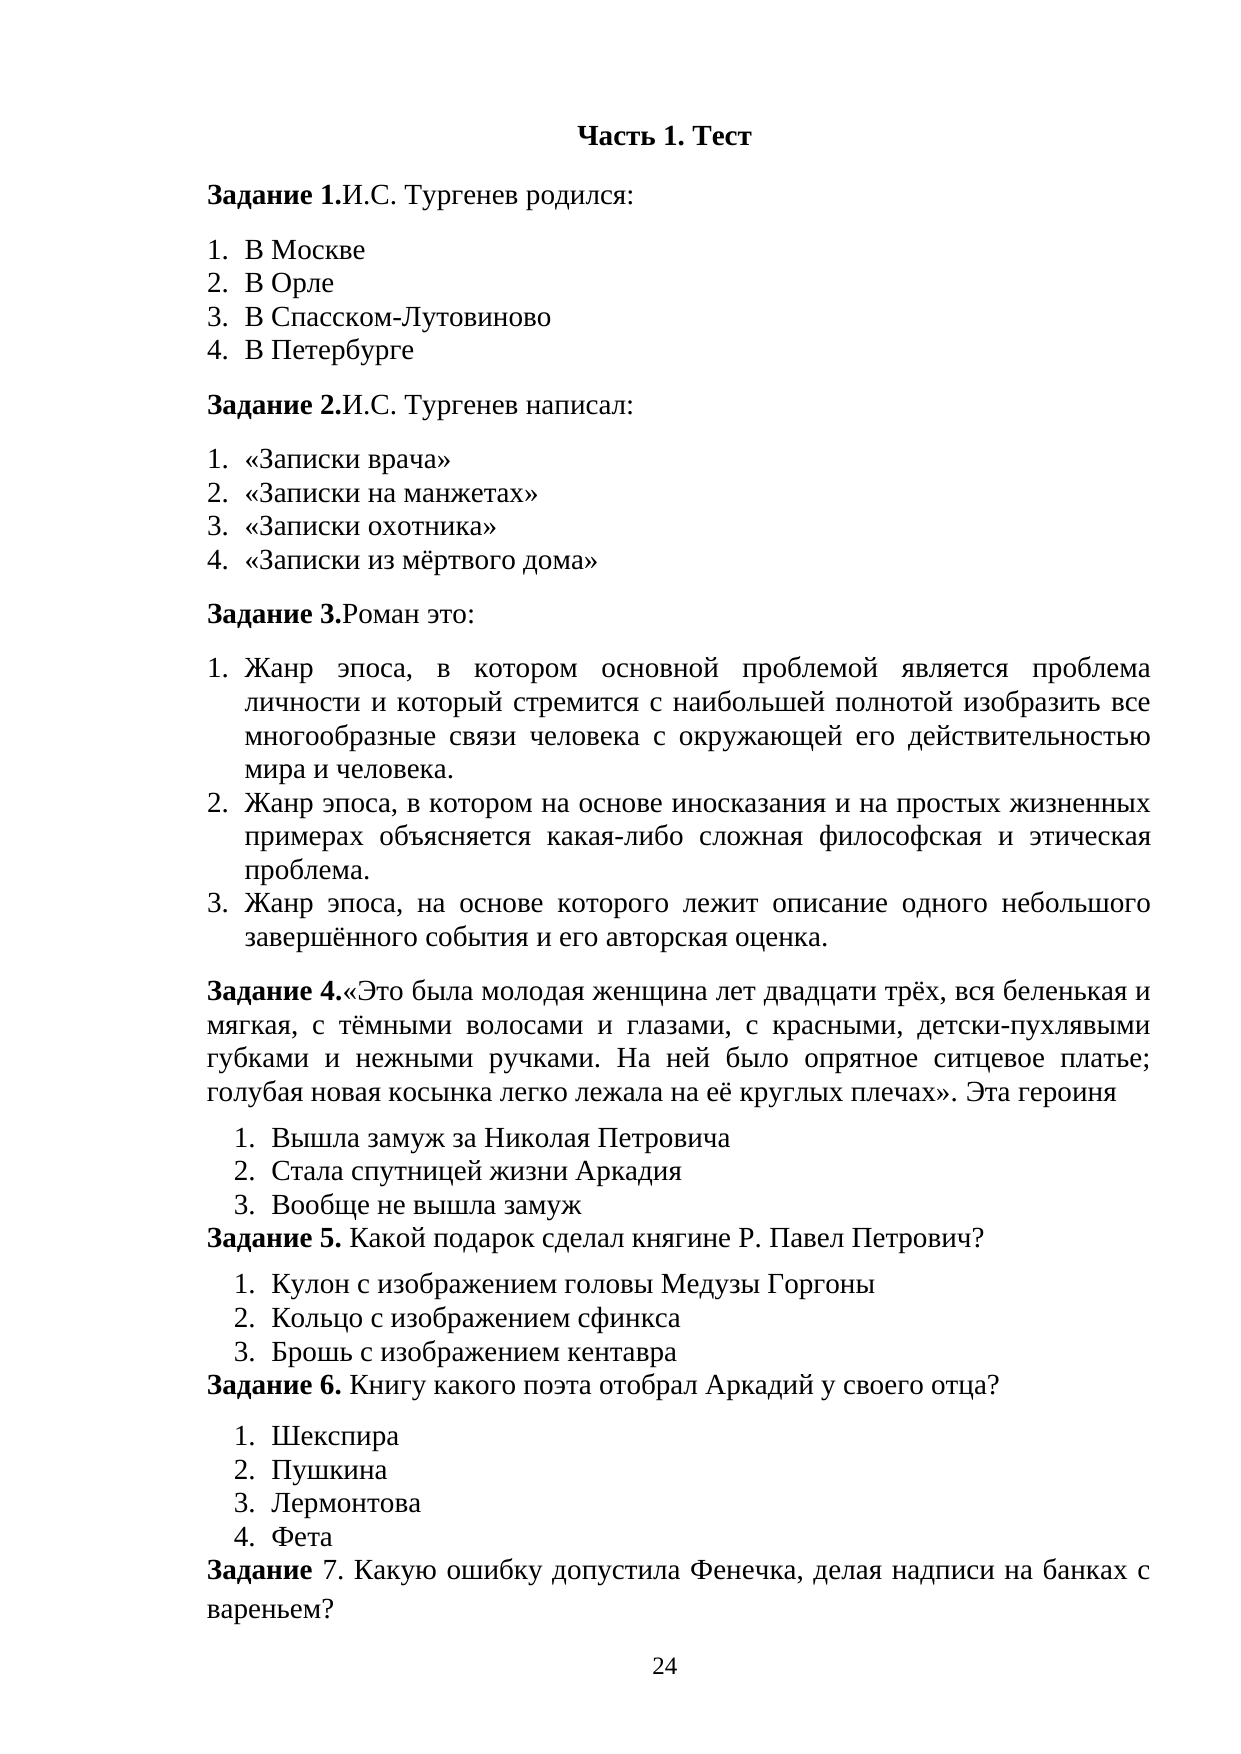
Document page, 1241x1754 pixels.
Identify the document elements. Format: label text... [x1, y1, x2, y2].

text Часть 1. Тест [133, 118, 1152, 152]
text Задание 2.И.С. Тургенев написал: [207, 387, 1152, 420]
text Задание 1.И.С. Тургенев родился: [207, 177, 1152, 211]
list Вообще не вышла замуж [233, 1187, 1152, 1221]
list Кулон с изображением головы Медузы Горгоны [233, 1267, 1152, 1300]
list «Записки из мёртвого дома» [207, 542, 1152, 575]
list В Москве [207, 232, 1152, 265]
list Вышла замуж за Николая Петровича [233, 1120, 1152, 1153]
list «Записки на манжетах» [207, 475, 1152, 508]
list Стала спутницей жизни Аркадия [233, 1153, 1152, 1187]
list «Записки охотника» [207, 508, 1152, 542]
text Задание 6. Книгу какого поэта отобрал Аркадий у своего отца? [207, 1367, 1152, 1401]
list Брошь с изображением кентавра [233, 1334, 1152, 1367]
text Задание 5. Какой подарок сделал княгине Р. Павел Петрович? [207, 1221, 1152, 1254]
list «Записки врача» [207, 441, 1152, 475]
text Задание 7. Какую ошибку допустила Фенечка, делая надписи на банках с вареньем? [207, 1552, 1152, 1624]
list Шекспира [233, 1418, 1152, 1452]
list В Орле [207, 265, 1152, 299]
list Лермонтова [233, 1485, 1152, 1519]
list Жанр эпоса, в котором на основе иносказания и на простых жизненных примерах объясняется какая-либо сложная философская и этическая проблема. [207, 785, 1152, 885]
list Фета [233, 1519, 1152, 1552]
text Задание 3.Роман это: [207, 596, 1152, 630]
text Задание 4.«Это была молодая женщина лет двадцати трёх, вся беленькая и мягкая, с тёмными волосами и глазами, с красными, детски-пухлявыми губками и нежными ручками. На ней было опрятное ситцевое платье; голубая новая косынка легко лежала на её круглых плечах». Эта героиня [207, 973, 1152, 1107]
list В Петербурге [207, 332, 1152, 366]
list Жанр эпоса, в котором основной проблемой является проблема личности и который стремится с наибольшей полнотой изобразить все многообразные связи человека с окружающей его действительностью мира и человека. [207, 651, 1152, 785]
list В Спасском-Лутовиново [207, 299, 1152, 332]
list Кольцо с изображением сфинкса [233, 1300, 1152, 1334]
list Пушкина [233, 1452, 1152, 1485]
list Жанр эпоса, на основе которого лежит описание одного небольшого завершённого события и его авторская оценка. [207, 885, 1152, 952]
